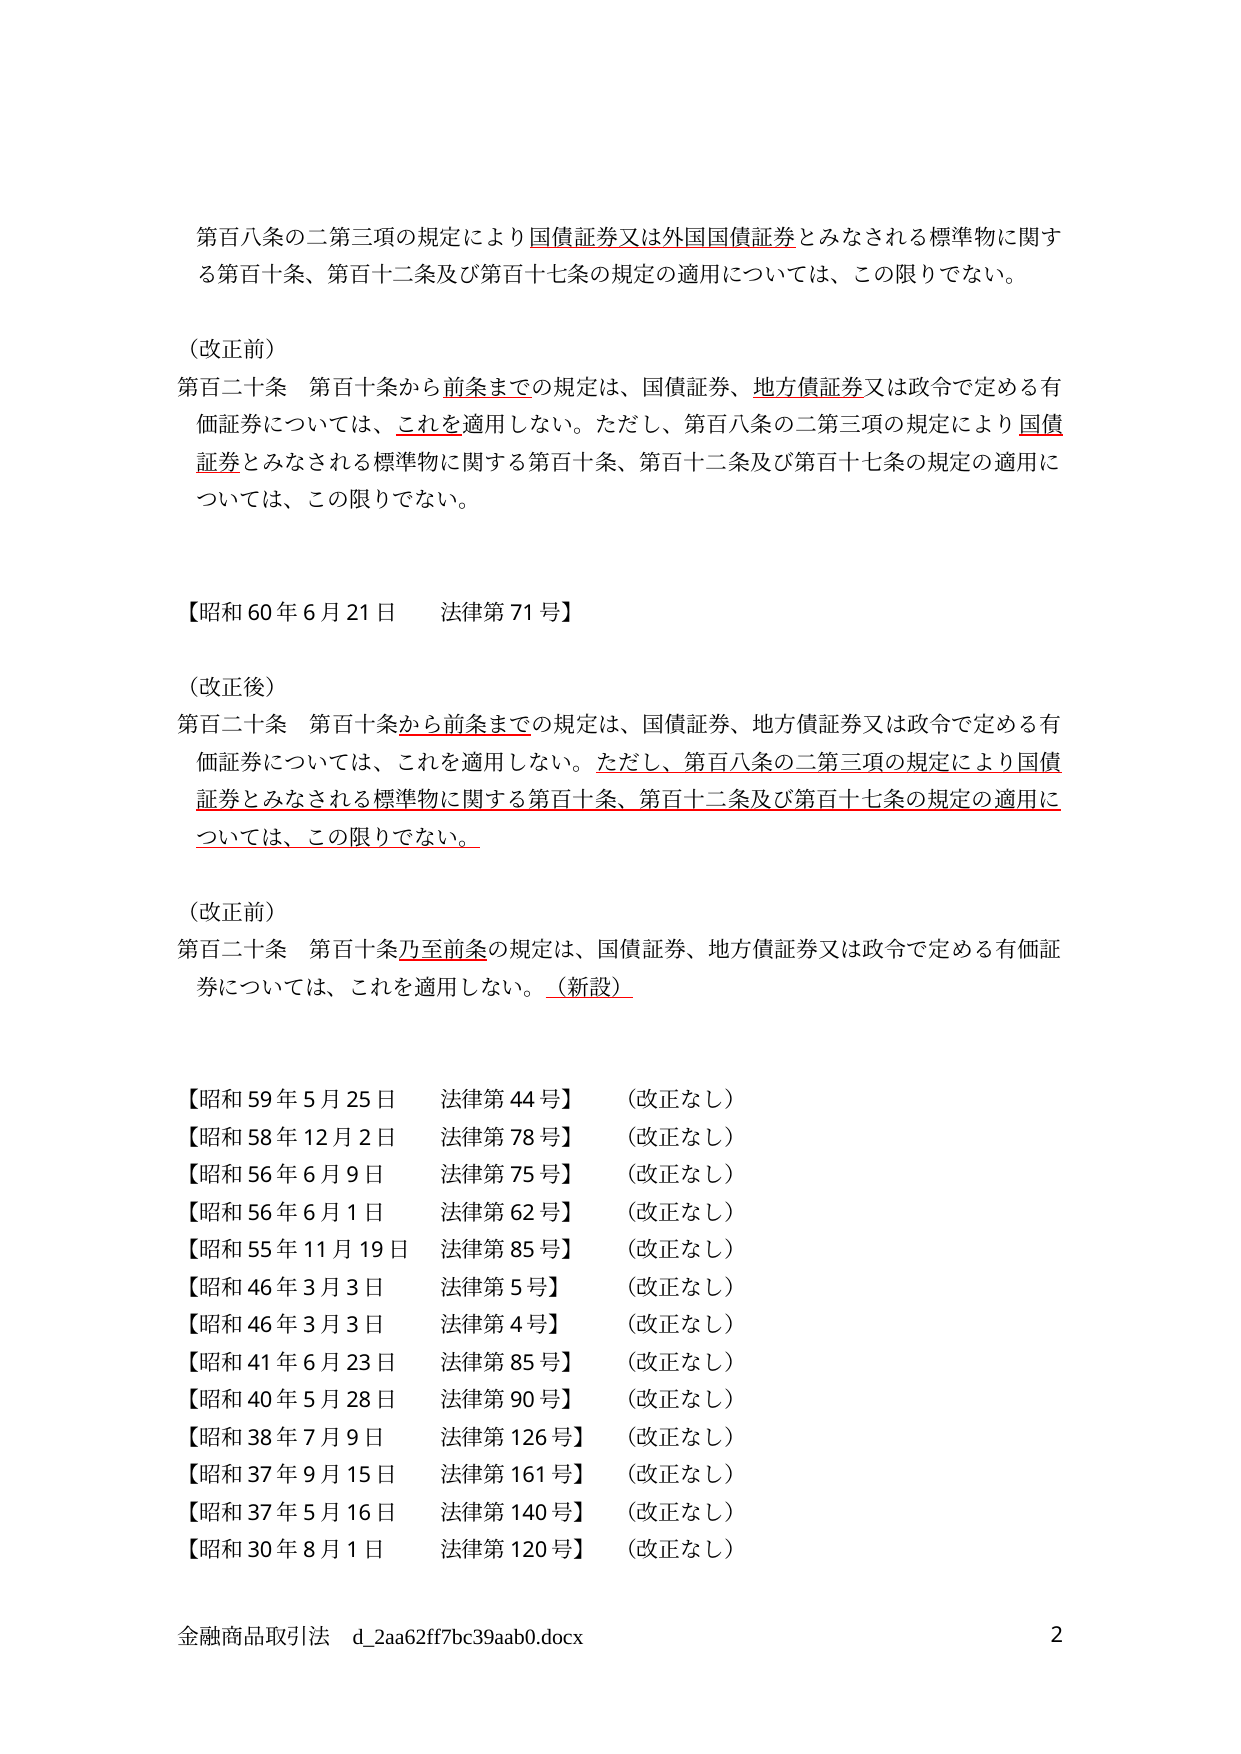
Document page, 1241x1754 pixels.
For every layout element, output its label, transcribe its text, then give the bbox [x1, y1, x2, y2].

text 【昭和60年6月21日 法律第71号】 [177, 592, 1063, 629]
text （改正前） [177, 329, 1063, 367]
text 【昭和41年6月23日 法律第85号】 （改正なし） [177, 1342, 1063, 1379]
text 【昭和55年11月19日 法律第85号】 （改正なし） [177, 1229, 1063, 1267]
text 【昭和56年6月1日 法律第62号】 （改正なし） [177, 1192, 1063, 1229]
text 第百二十条 第百十条から前条までの規定は、国債証券、地方債証券又は政令で定める有価証券については、これを適用しない。ただし、第百八条の二第三項の規定により国債証券とみなされる標準物に関する第百十条、第百十二条及び第百十七条の規定の適用については、この限りでない。 [177, 367, 1063, 517]
text 【昭和46年3月3日 法律第4号】 （改正なし） [177, 1304, 1063, 1342]
text 【昭和40年5月28日 法律第90号】 （改正なし） [177, 1379, 1063, 1417]
text 【昭和56年6月9日 法律第75号】 （改正なし） [177, 1154, 1063, 1192]
text 【昭和38年7月9日 法律第126号】 （改正なし） [177, 1417, 1063, 1454]
text 【昭和59年5月25日 法律第44号】 （改正なし） [177, 1079, 1063, 1117]
text 【昭和30年8月1日 法律第120号】 （改正なし） [177, 1529, 1063, 1567]
text 【昭和46年3月3日 法律第5号】 （改正なし） [177, 1267, 1063, 1304]
text 第百二十条 第百十条乃至前条の規定は、国債証券、地方債証券又は政令で定める有価証券については、これを適用しない。（新設） [177, 929, 1063, 1004]
text 【昭和37年5月16日 法律第140号】 （改正なし） [177, 1492, 1063, 1529]
text （改正後） [177, 667, 1063, 704]
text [177, 217, 1063, 292]
text 第百二十条 第百十条から前条までの規定は、国債証券、地方債証券又は政令で定める有価証券については、これを適用しない。ただし、第百八条の二第三項の規定により国債証券とみなされる標準物に関する第百十条、第百十二条及び第百十七条の規定の適用については、この限りでない。 [177, 704, 1063, 854]
text 【昭和58年12月2日 法律第78号】 （改正なし） [177, 1117, 1063, 1154]
text 【昭和37年9月15日 法律第161号】 （改正なし） [177, 1454, 1063, 1492]
text （改正前） [177, 892, 1063, 929]
